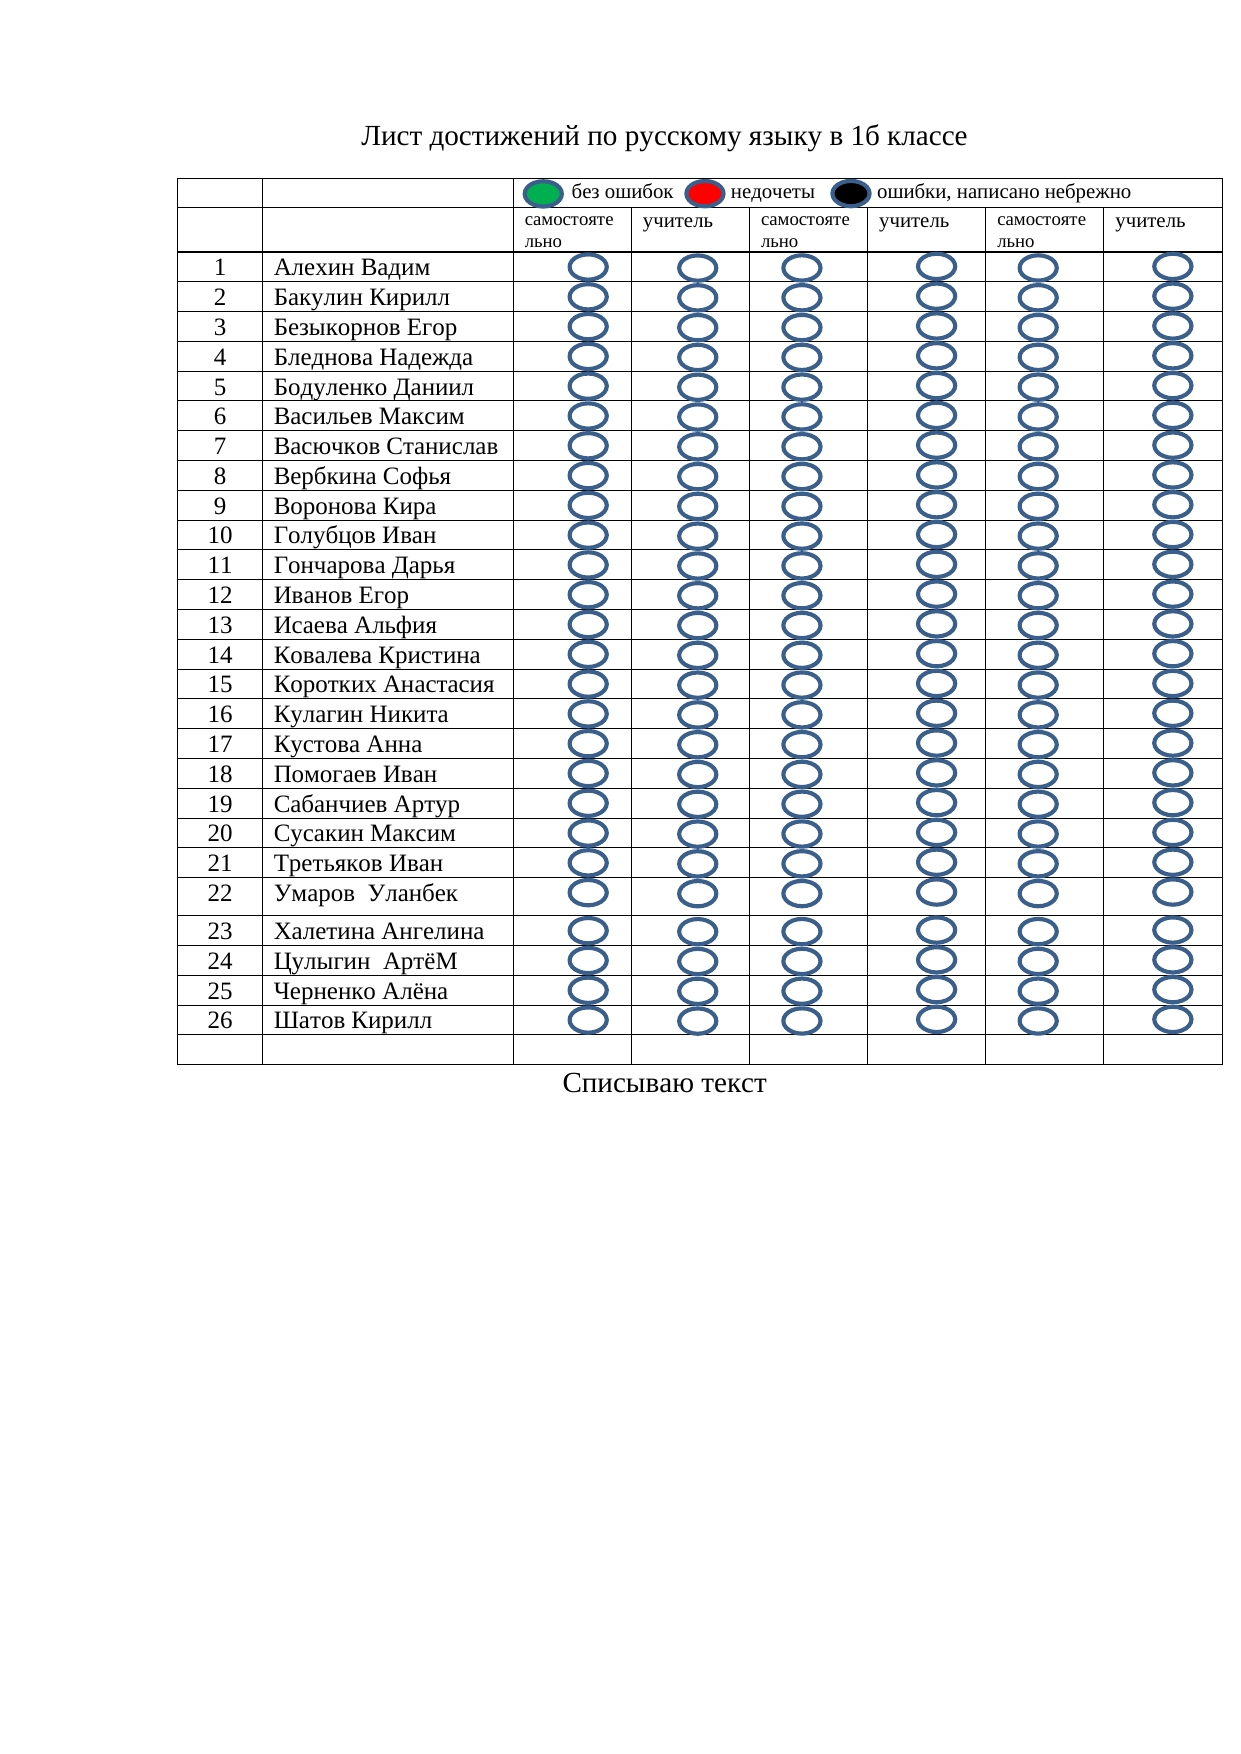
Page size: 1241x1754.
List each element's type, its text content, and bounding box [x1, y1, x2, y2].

table_cell [1179, 312, 1222, 341]
table_cell [1157, 465, 1189, 485]
table_cell [808, 282, 867, 311]
table_cell [750, 878, 867, 915]
table_cell [809, 819, 867, 847]
table_cell [703, 976, 749, 1004]
table_cell [750, 729, 796, 758]
table_cell [1157, 1009, 1189, 1029]
table_cell [944, 550, 985, 579]
table_cell [682, 952, 714, 972]
table_cell [704, 372, 749, 400]
table_cell [682, 586, 714, 606]
table_cell 25 [178, 976, 262, 1004]
table_cell [514, 729, 580, 758]
table_cell [921, 980, 952, 1000]
table_cell [808, 521, 867, 549]
table_cell [514, 580, 580, 609]
table_cell [1104, 1035, 1222, 1064]
table_cell [704, 819, 749, 847]
table_cell [1044, 461, 1103, 490]
table_cell [1022, 1011, 1054, 1031]
table_cell 24 [178, 946, 262, 975]
table_cell [809, 670, 867, 698]
table_cell [632, 372, 692, 400]
table_cell [1157, 980, 1189, 1000]
table_cell [1022, 951, 1054, 971]
table_cell [682, 377, 714, 397]
table_cell [703, 789, 749, 817]
table_cell [786, 615, 818, 635]
table_cell [786, 1011, 818, 1031]
table_cell [945, 253, 985, 281]
table_cell Голубцов Иван [263, 521, 513, 549]
table_cell [750, 610, 797, 639]
table_cell [178, 208, 262, 251]
table_cell [1022, 735, 1054, 755]
table_cell [944, 699, 985, 728]
table_cell [986, 342, 1033, 371]
table_cell [1157, 584, 1189, 604]
table_cell [632, 848, 691, 877]
table_cell [986, 878, 1103, 915]
table_cell [598, 521, 631, 549]
text Лист достижений по русскому языку в 1б классе [177, 118, 1152, 152]
table_cell [786, 735, 818, 755]
table_cell [514, 878, 631, 915]
table_cell [572, 287, 604, 307]
table_cell [704, 401, 749, 430]
table_cell [986, 729, 1032, 758]
table_cell [572, 921, 604, 941]
table_cell 7 [178, 431, 262, 460]
table_cell [514, 916, 580, 945]
table_cell [572, 704, 604, 724]
table_cell [1181, 670, 1222, 698]
table_cell [514, 372, 579, 400]
table_cell [1104, 521, 1164, 549]
table_cell Васильев Максим [263, 401, 513, 430]
table_cell [986, 976, 1032, 1004]
table_cell [868, 253, 929, 281]
table_cell [786, 645, 818, 665]
table_cell [786, 437, 818, 457]
table_cell [750, 819, 795, 847]
table_cell [809, 699, 867, 728]
table_cell [178, 1035, 262, 1064]
table_cell [809, 1006, 867, 1034]
table_cell [946, 640, 985, 668]
table_cell [1179, 461, 1222, 490]
table_cell [572, 406, 604, 426]
table_cell 11 [178, 550, 262, 579]
table_cell [921, 525, 952, 545]
table_cell [1104, 253, 1165, 281]
table_cell [921, 822, 952, 842]
table_cell Сусакин Максим [263, 819, 513, 847]
table_cell [786, 951, 818, 971]
table_cell [682, 347, 714, 367]
table_cell [808, 976, 867, 1004]
table_cell [704, 312, 749, 341]
table_cell 6 [178, 401, 262, 430]
table_cell [1104, 401, 1165, 430]
table_cell [1043, 342, 1103, 371]
table_cell [868, 431, 929, 460]
table_cell [943, 759, 985, 788]
table_cell [1022, 675, 1054, 695]
table_cell [921, 703, 952, 723]
table_cell [986, 491, 1033, 519]
table_cell [786, 347, 818, 367]
table_cell [1180, 729, 1222, 758]
table_cell [682, 318, 714, 338]
table_cell [1180, 580, 1222, 609]
table_header [178, 179, 262, 207]
table_cell [986, 789, 1032, 817]
table_cell [1045, 372, 1103, 400]
table_cell [632, 819, 691, 847]
table_cell [632, 282, 691, 311]
table_cell [1104, 342, 1167, 371]
table_cell [1044, 312, 1103, 341]
table_cell Гончарова Дарья [263, 550, 513, 579]
table_cell [1022, 467, 1054, 487]
table_cell [682, 675, 714, 695]
table_cell [572, 950, 604, 970]
table_cell Третьяков Иван [263, 848, 513, 877]
table_cell Алехин Вадим [263, 253, 513, 281]
table_cell [632, 521, 692, 549]
table_cell [1157, 525, 1189, 545]
table_cell [572, 734, 604, 754]
table_header [263, 179, 513, 207]
table_cell [514, 312, 580, 341]
table_cell [632, 976, 692, 1004]
table_cell [921, 554, 952, 574]
table_cell [807, 461, 867, 490]
table_cell [682, 735, 714, 755]
table_cell [514, 1006, 578, 1034]
table_cell [868, 461, 930, 490]
table_cell [921, 763, 952, 783]
table_cell Цулыгин АртёМ [263, 946, 513, 975]
table_cell [1157, 950, 1189, 970]
table_cell [1157, 703, 1189, 723]
table_cell [1181, 401, 1222, 430]
table_cell [703, 759, 749, 788]
table_cell [705, 699, 749, 728]
table_cell [1043, 759, 1103, 788]
table_cell [1045, 699, 1103, 728]
table_cell [868, 282, 929, 311]
table_cell [921, 495, 952, 515]
table_cell [705, 550, 749, 579]
table_cell [1043, 610, 1103, 639]
table_cell [808, 789, 867, 817]
table_cell [682, 854, 714, 874]
table_cell [943, 729, 985, 758]
table_cell [808, 640, 867, 668]
table_cell [682, 794, 714, 814]
table_cell [1022, 794, 1054, 814]
table_cell [944, 401, 985, 430]
table_cell [1157, 644, 1189, 664]
table_cell [1045, 550, 1103, 579]
table_cell 5 [178, 372, 262, 400]
table_cell [807, 342, 867, 371]
table_cell [921, 793, 952, 813]
table_cell [514, 759, 580, 788]
table_cell [632, 699, 691, 728]
table_cell [1157, 793, 1189, 813]
table_cell [682, 526, 714, 546]
table_cell [572, 317, 604, 337]
table_cell Кулагин Никита [263, 699, 513, 728]
table_cell [1180, 916, 1222, 945]
table_cell [1181, 819, 1222, 847]
table_cell 9 [178, 491, 262, 519]
table_cell [596, 946, 631, 975]
table_cell [1157, 673, 1189, 693]
table_cell [572, 466, 604, 486]
table_cell [750, 461, 796, 490]
table_cell [703, 946, 749, 975]
table_cell Кустова Анна [263, 729, 513, 758]
table_cell [809, 253, 867, 281]
text Списываю текст [177, 1065, 1152, 1099]
table_cell Воронова Кира [263, 491, 513, 519]
table_cell [808, 431, 867, 460]
table_cell [750, 401, 795, 430]
table_cell [807, 610, 867, 639]
table_cell [986, 431, 1032, 460]
table_cell [1045, 521, 1103, 549]
table_cell [986, 670, 1032, 698]
table_cell [986, 401, 1031, 430]
table_cell [942, 342, 985, 371]
table_cell [514, 976, 579, 1004]
table_cell [1044, 976, 1103, 1004]
table_cell самостоятельно [750, 208, 867, 251]
table_cell Бакулин Кирилл [263, 282, 513, 311]
table_cell [572, 346, 604, 366]
table_cell [1104, 878, 1222, 915]
table_cell [703, 640, 749, 668]
table_cell [514, 848, 581, 877]
table_cell [786, 586, 818, 606]
table_cell [921, 346, 952, 366]
table_cell [1157, 286, 1189, 306]
table_cell [596, 916, 631, 945]
table_cell [750, 312, 796, 341]
table_cell [263, 1035, 513, 1064]
table_cell Ковалева Кристина [263, 640, 513, 668]
table_cell [868, 670, 928, 698]
table_cell [1180, 431, 1222, 460]
table_cell [786, 467, 818, 486]
table_cell 4 [178, 342, 262, 371]
table_cell [921, 733, 952, 753]
table_cell [943, 312, 985, 341]
table_cell [514, 491, 579, 519]
table_cell [921, 673, 952, 693]
table_cell [702, 491, 749, 519]
table_cell [786, 556, 818, 576]
table_cell [1022, 526, 1054, 546]
table_cell [572, 674, 604, 694]
table_cell [1045, 431, 1103, 460]
table_cell [750, 282, 795, 311]
table_cell [572, 763, 604, 783]
table_cell [1045, 282, 1103, 311]
table_cell [1157, 376, 1189, 396]
table_cell [514, 946, 580, 975]
table_cell [986, 699, 1031, 728]
table_cell [595, 550, 631, 579]
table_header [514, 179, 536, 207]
table_cell [632, 1006, 691, 1034]
table_cell [786, 922, 818, 942]
table_cell [596, 282, 631, 311]
table_cell [986, 819, 1031, 847]
table_cell [921, 465, 952, 485]
table_cell [1180, 848, 1222, 877]
table_cell Коротких Анастасия [263, 670, 513, 698]
table_cell [921, 614, 952, 634]
table_cell [1104, 431, 1166, 460]
table_cell [1022, 981, 1054, 1001]
table_cell [809, 401, 867, 430]
table_cell [944, 580, 985, 609]
table_cell [750, 848, 795, 877]
table_cell [514, 699, 581, 728]
table_cell [868, 1006, 929, 1034]
table_cell [682, 705, 714, 725]
table_cell [808, 729, 867, 758]
table_cell [1044, 789, 1103, 817]
table_cell [682, 1011, 714, 1031]
table_cell [786, 764, 818, 784]
table_cell [1044, 580, 1103, 609]
table_cell [682, 467, 714, 487]
table_cell [943, 610, 985, 639]
table_cell [572, 615, 604, 635]
table_cell [1104, 640, 1164, 668]
table_cell [572, 257, 604, 277]
table_cell [705, 848, 749, 877]
table_cell [944, 848, 985, 877]
table_cell [632, 670, 692, 698]
table_cell [699, 916, 749, 945]
table_cell [1104, 580, 1166, 609]
table_cell [1044, 729, 1103, 758]
table_cell [945, 789, 985, 817]
table_cell 20 [178, 819, 262, 847]
table_cell [750, 759, 797, 788]
table_cell [1022, 258, 1054, 278]
table_cell [572, 585, 604, 605]
table_header без ошибок недочеты ошибки, написано небрежно [550, 179, 697, 207]
table_cell [921, 316, 952, 336]
table_cell [514, 521, 578, 549]
table_cell [632, 312, 692, 341]
table_cell [596, 729, 631, 758]
table_cell [704, 1006, 749, 1034]
table_cell самостоятельно [514, 208, 631, 251]
table_cell [632, 729, 691, 758]
table_cell [682, 922, 714, 942]
table_cell [868, 1035, 985, 1064]
table_cell [1157, 316, 1189, 336]
table_cell [1181, 253, 1222, 281]
table_cell [598, 253, 631, 281]
table_cell [572, 555, 604, 575]
table_cell Бодуленко Даниил [263, 372, 513, 400]
table_cell 14 [178, 640, 262, 668]
table_cell [514, 461, 580, 490]
table_cell 10 [178, 521, 262, 549]
table_cell [750, 916, 800, 945]
table_cell [750, 976, 796, 1004]
table_cell [868, 976, 928, 1004]
table_cell Халетина Ангелина [263, 916, 513, 945]
table_cell [682, 496, 714, 516]
table_cell Помогаев Иван [263, 759, 513, 788]
table_cell [1045, 670, 1103, 698]
table_cell [944, 431, 985, 460]
table_cell [1180, 699, 1222, 728]
table_cell [1104, 461, 1166, 490]
table_cell [1104, 372, 1164, 400]
table_cell [514, 640, 579, 668]
table_cell [704, 461, 749, 490]
table_cell [514, 819, 578, 847]
table_cell 16 [178, 699, 262, 728]
table_cell [945, 670, 985, 698]
table_cell [945, 976, 985, 1004]
table_cell [596, 312, 631, 341]
table_cell [514, 401, 581, 430]
table_cell [1022, 347, 1054, 367]
table_cell [1157, 763, 1189, 783]
table_cell 22 [178, 878, 262, 915]
table_cell [1044, 491, 1103, 519]
table_cell [868, 491, 927, 519]
table_cell [1157, 920, 1189, 940]
table_cell [921, 256, 952, 276]
table_cell 15 [178, 670, 262, 698]
table_cell [786, 675, 818, 695]
table_cell [1043, 946, 1103, 975]
table_cell [632, 550, 691, 579]
table_cell [703, 342, 749, 371]
table_cell [1104, 848, 1165, 877]
table_cell [682, 258, 714, 278]
table_cell [1179, 946, 1222, 975]
table_cell [597, 491, 631, 519]
table_cell Сабанчиев Артур [263, 789, 513, 817]
table_cell [704, 610, 749, 639]
table_cell [682, 407, 714, 427]
table_cell [944, 282, 985, 311]
table_cell [868, 916, 930, 945]
table_cell [1182, 491, 1222, 519]
table_cell [986, 640, 1032, 668]
table_cell [1181, 521, 1222, 549]
table_cell [1157, 435, 1189, 455]
table_cell 17 [178, 729, 262, 758]
table_cell [598, 819, 631, 847]
table_cell [598, 372, 631, 400]
table_cell Иванов Егор [263, 580, 513, 609]
table_cell [804, 916, 867, 945]
table_cell 26 [178, 1006, 262, 1034]
table_cell [786, 526, 818, 546]
table_cell [986, 312, 1032, 341]
table_cell [868, 342, 931, 371]
table_cell [921, 1009, 952, 1029]
table_cell [1104, 729, 1166, 758]
table_cell [868, 848, 929, 877]
table_cell [945, 1006, 985, 1034]
table_cell [945, 521, 985, 549]
table_cell [572, 436, 604, 456]
table_cell самостоятельно [986, 208, 1103, 251]
table_cell [1104, 759, 1167, 788]
table_cell [572, 644, 604, 664]
table_cell [1104, 1006, 1165, 1034]
table_cell [868, 759, 930, 788]
table_cell [986, 1006, 1031, 1034]
table_cell [786, 496, 818, 516]
table_cell [868, 372, 928, 400]
table_cell [786, 854, 818, 874]
table_cell [1022, 824, 1054, 844]
table_cell [597, 640, 631, 668]
table_cell [1157, 852, 1189, 872]
table_cell [986, 521, 1032, 549]
table_cell [809, 550, 867, 579]
table_cell [868, 878, 985, 915]
table_cell [750, 491, 796, 519]
table_cell [921, 376, 952, 396]
table_cell [632, 461, 692, 490]
table_cell [682, 616, 714, 636]
table_cell [704, 729, 749, 758]
table_cell [1182, 640, 1222, 668]
table_cell [808, 372, 867, 400]
table_cell учитель [632, 208, 749, 251]
table_cell [750, 789, 796, 817]
table_cell [1022, 645, 1054, 665]
table_cell [632, 431, 691, 460]
table_cell Шатов Кирилл [263, 1006, 513, 1034]
table_cell [572, 980, 604, 1000]
table_cell [809, 848, 867, 877]
table_cell [868, 789, 928, 817]
table_cell [1022, 615, 1054, 635]
table_cell [808, 491, 867, 519]
table_cell Бледнова Надежда [263, 342, 513, 371]
table_cell [750, 1006, 795, 1034]
table_cell [750, 521, 795, 549]
table_cell [986, 580, 1032, 609]
table_cell [1022, 922, 1054, 942]
table_cell [704, 431, 749, 460]
table_cell [750, 253, 795, 281]
table_cell [921, 286, 952, 306]
table_cell [572, 495, 604, 515]
table_cell [807, 946, 867, 975]
table_cell [750, 580, 796, 609]
table_cell [868, 550, 929, 579]
table_cell [1179, 759, 1222, 788]
table_cell [786, 705, 818, 725]
table_cell 13 [178, 610, 262, 639]
table_cell [682, 556, 714, 576]
table_cell [868, 521, 928, 549]
table_cell [921, 950, 952, 970]
table_cell [750, 946, 797, 975]
table_cell [786, 407, 818, 427]
table_cell [786, 824, 818, 844]
table_cell [1045, 401, 1103, 430]
table_cell [1045, 1006, 1103, 1034]
table_cell [705, 282, 749, 311]
table_cell [943, 946, 985, 975]
table_cell [921, 435, 952, 455]
table_cell [632, 491, 693, 519]
table_cell [750, 640, 796, 668]
table_cell [750, 431, 796, 460]
table_cell [572, 823, 604, 843]
table_cell [1022, 377, 1054, 397]
table_cell [514, 550, 581, 579]
table_cell [1022, 764, 1054, 784]
table_cell [682, 645, 714, 665]
table_cell [750, 699, 795, 728]
table_cell [1045, 253, 1103, 281]
table_cell [1181, 1006, 1222, 1034]
table_cell Безыкорнов Егор [263, 312, 513, 341]
table_cell [1104, 670, 1165, 698]
table_cell [1040, 916, 1103, 945]
table_cell [750, 550, 795, 579]
table_cell [750, 670, 795, 698]
table_cell [1022, 407, 1054, 427]
table_cell [986, 759, 1034, 788]
table_cell [1104, 946, 1167, 975]
table_cell [632, 401, 691, 430]
table_header без ошибок недочеты ошибки, написано небрежно [713, 179, 843, 207]
table_cell [1104, 312, 1166, 341]
table_cell [1104, 976, 1164, 1004]
table_cell [1157, 256, 1189, 276]
table_cell [1182, 789, 1222, 817]
table_cell [1104, 789, 1164, 817]
table_cell [682, 981, 714, 1001]
table_cell [632, 342, 693, 371]
table_cell 23 [178, 916, 262, 945]
table_cell [868, 946, 931, 975]
table_cell [786, 377, 818, 397]
table_cell [868, 819, 928, 847]
table_cell [514, 1035, 631, 1064]
table_cell [572, 525, 604, 545]
table_cell [1022, 288, 1054, 308]
table_cell [632, 640, 693, 668]
table_cell [986, 848, 1032, 877]
table_cell [595, 699, 631, 728]
table_cell [596, 342, 631, 371]
table_cell [1044, 640, 1103, 668]
table_cell [807, 759, 867, 788]
table_cell [1157, 346, 1189, 366]
table_cell [514, 431, 581, 460]
table_cell [1022, 705, 1054, 725]
table_cell [808, 580, 867, 609]
table_cell [1045, 819, 1103, 847]
table_cell [632, 580, 691, 609]
table_cell [868, 699, 929, 728]
table_cell [595, 848, 631, 877]
table_cell [1179, 342, 1222, 371]
table_cell Умаров Уланбек [263, 878, 513, 915]
table_cell [868, 401, 929, 430]
table_cell 12 [178, 580, 262, 609]
table_cell [632, 946, 692, 975]
table_cell [682, 437, 714, 457]
table_cell [598, 1006, 631, 1034]
table_cell [632, 878, 749, 915]
table_cell 8 [178, 461, 262, 490]
table_cell [514, 789, 579, 817]
table_cell [596, 431, 631, 460]
table_cell [921, 584, 952, 604]
table_cell [596, 580, 631, 609]
table_cell [572, 376, 604, 396]
table_cell [943, 916, 985, 945]
table_cell [808, 312, 867, 341]
table_cell [1157, 554, 1189, 574]
table_cell [921, 852, 952, 872]
table_cell [595, 401, 631, 430]
table_cell 19 [178, 789, 262, 817]
table_cell [868, 729, 930, 758]
table_cell [632, 789, 692, 817]
table_cell [986, 282, 1032, 311]
table_cell [572, 1010, 604, 1030]
table_cell [514, 342, 580, 371]
table_cell 2 [178, 282, 262, 311]
table_cell [945, 819, 985, 847]
table_cell [1104, 550, 1165, 579]
table_cell [750, 372, 796, 400]
table_cell [632, 759, 692, 788]
table_cell [682, 288, 714, 308]
table_cell [1181, 550, 1222, 579]
table_cell [597, 610, 631, 639]
table_cell [1179, 610, 1222, 639]
table_cell [598, 976, 631, 1004]
table_cell [632, 1035, 749, 1064]
table_cell [597, 461, 631, 490]
table_cell 18 [178, 759, 262, 788]
table_cell [1104, 610, 1167, 639]
table_cell [946, 491, 985, 519]
table_cell [986, 946, 1034, 975]
table_cell [1022, 854, 1054, 874]
table_cell [682, 824, 714, 844]
table_cell [945, 372, 985, 400]
table_cell [986, 550, 1031, 579]
table_cell [986, 461, 1033, 490]
table_cell 1 [178, 253, 262, 281]
table_cell [598, 789, 631, 817]
table_cell [514, 253, 578, 281]
table_cell [786, 794, 818, 814]
table_cell [572, 853, 604, 873]
table_cell [1022, 496, 1054, 516]
table_cell [704, 521, 749, 549]
table_cell [921, 405, 952, 425]
table_cell [704, 670, 749, 698]
table_cell [786, 318, 818, 338]
table_cell [943, 461, 985, 490]
table_cell [986, 1035, 1103, 1064]
table_cell [1045, 848, 1103, 877]
table_cell [868, 580, 930, 609]
table_cell [1157, 822, 1189, 842]
table_cell [1180, 282, 1222, 311]
table_cell Васючков Станислав [263, 431, 513, 460]
table_cell [1104, 282, 1166, 311]
table_cell [598, 670, 631, 698]
table_cell [1022, 437, 1054, 457]
table_cell [786, 288, 818, 308]
table_cell учитель [1104, 208, 1222, 251]
table_cell [786, 258, 818, 278]
table_cell [1157, 733, 1189, 753]
table_cell [1181, 372, 1222, 400]
table_cell 21 [178, 848, 262, 877]
table_cell учитель [868, 208, 985, 251]
table_cell [868, 610, 930, 639]
table_cell [986, 916, 1036, 945]
table_header без ошибок недочеты ошибки, написано небрежно [859, 179, 1222, 207]
table_cell [986, 372, 1032, 400]
table_cell [514, 610, 580, 639]
table_cell [986, 610, 1033, 639]
table_cell [786, 981, 818, 1001]
table_cell [632, 610, 692, 639]
table_cell [1022, 318, 1054, 338]
table_cell [1104, 491, 1164, 519]
table_cell [986, 253, 1031, 281]
table_cell [750, 342, 797, 371]
table_cell [263, 208, 513, 251]
table_cell [1022, 556, 1054, 576]
table_cell [1104, 819, 1165, 847]
table_cell Вербкина Софья [263, 461, 513, 490]
table_cell [1157, 495, 1189, 515]
table_cell [572, 793, 604, 813]
table_cell [868, 312, 930, 341]
table_cell [704, 580, 749, 609]
table_cell [1104, 916, 1166, 945]
table_cell [514, 670, 578, 698]
table_cell [921, 920, 952, 940]
table_cell [1104, 699, 1165, 728]
table_cell [596, 759, 631, 788]
table_cell [1022, 586, 1054, 606]
table_cell 3 [178, 312, 262, 341]
table_cell [514, 282, 581, 311]
table_cell [704, 253, 749, 281]
table_cell [921, 644, 952, 664]
table_cell [868, 640, 928, 668]
table_cell Черненко Алёна [263, 976, 513, 1004]
table_cell Исаева Альфия [263, 610, 513, 639]
table_cell [632, 916, 697, 945]
table_cell [1157, 614, 1189, 634]
table_cell [1157, 405, 1189, 425]
table_cell [632, 253, 691, 281]
table_cell [682, 765, 714, 785]
table_cell [750, 1035, 867, 1064]
table_cell [1182, 976, 1222, 1004]
